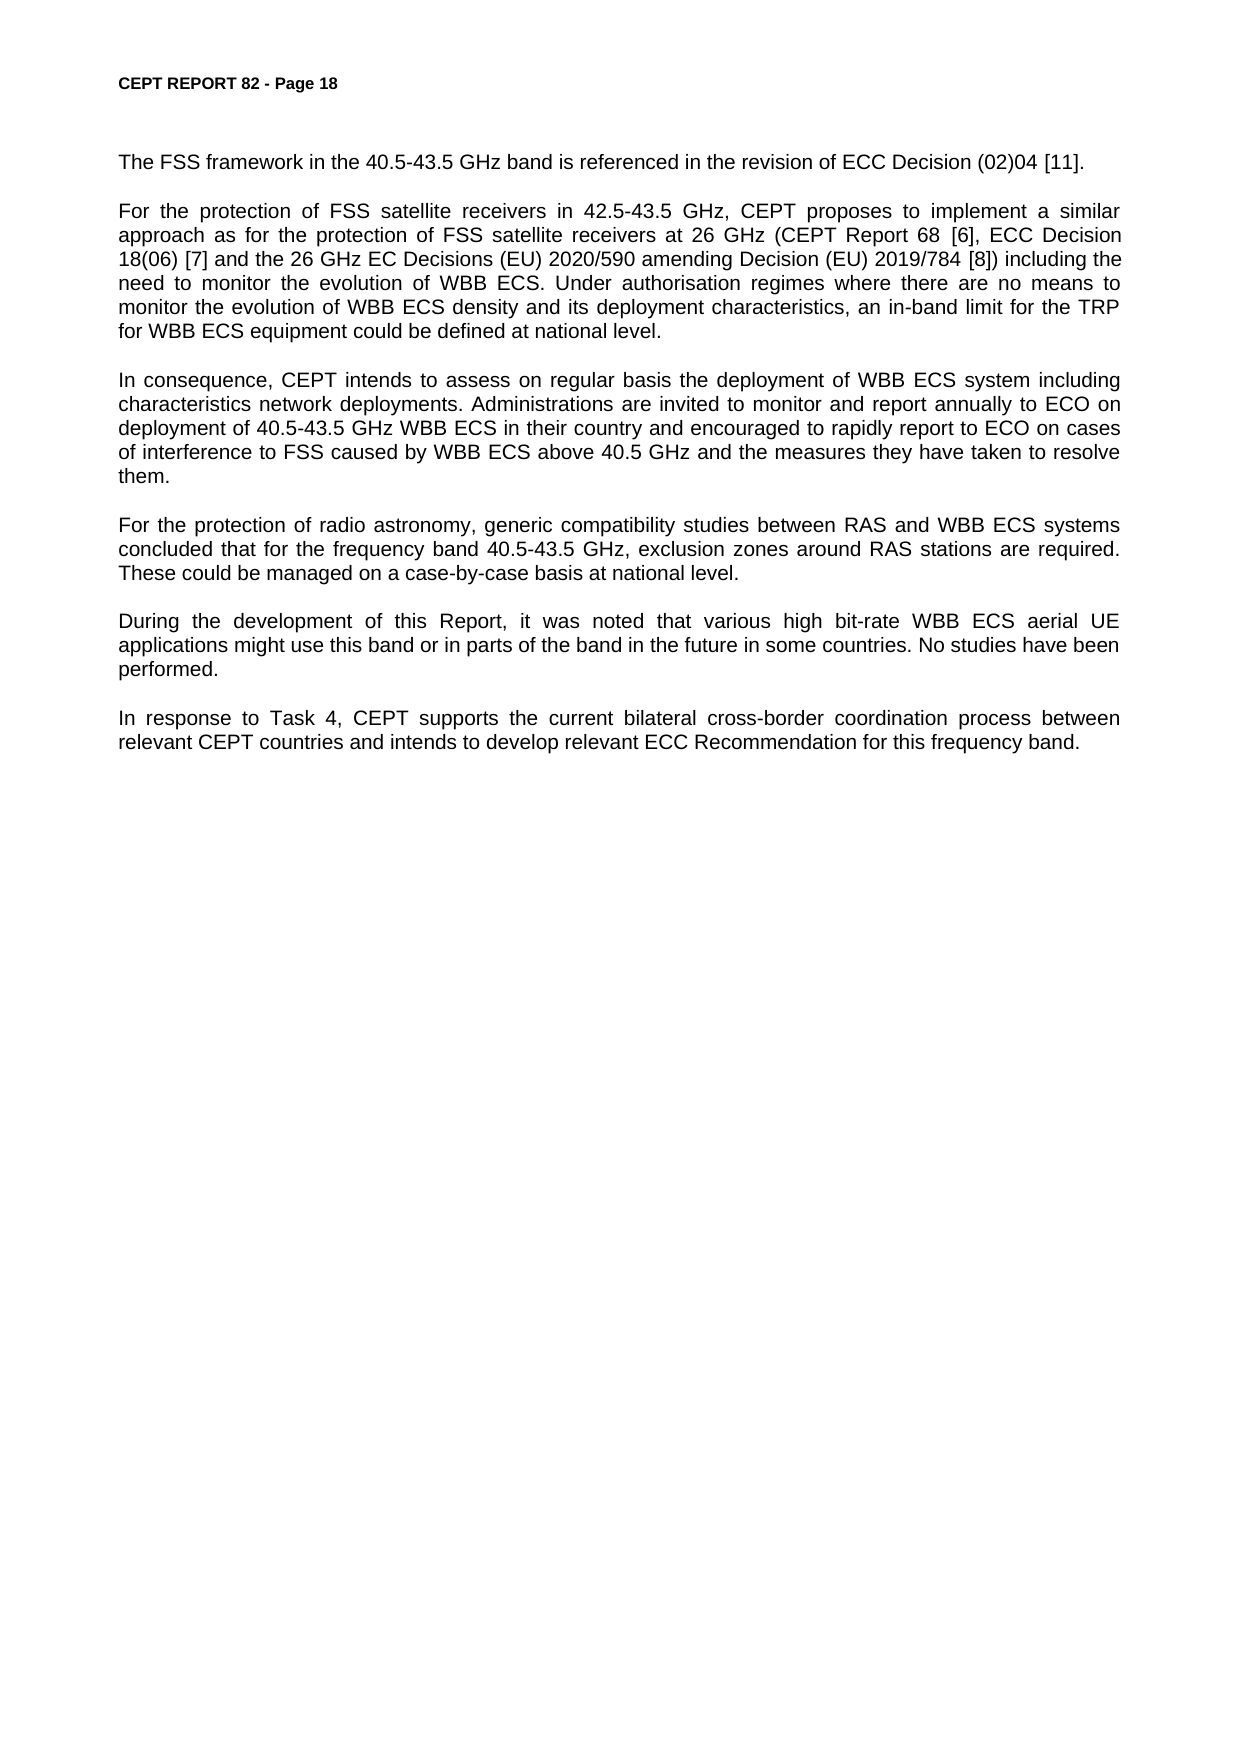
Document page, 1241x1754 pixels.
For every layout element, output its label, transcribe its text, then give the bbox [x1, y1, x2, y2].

text The FSS framework in the 40.5-43.5 GHz band is referenced in the revision of ECC Decision (02)04 [11]. [118, 150, 1122, 174]
text In consequence, CEPT intends to assess on regular basis the deployment of WBB ECS system including characteristics network deployments. Administrations are invited to monitor and report annually to ECO on deployment of 40.5-43.5 GHz WBB ECS in their country and encouraged to rapidly report to ECO on cases of interference to FSS caused by WBB ECS above 40.5 GHz and the measures they have taken to resolve them. [118, 368, 1122, 487]
text For the protection of radio astronomy, generic compatibility studies between RAS and WBB ECS systems concluded that for the frequency band 40.5-43.5 GHz, exclusion zones around RAS stations are required. These could be managed on a case-by-case basis at national level. [118, 512, 1122, 584]
text In response to Task 4, CEPT supports the current bilateral cross-border coordination process between relevant CEPT countries and intends to develop relevant ECC Recommendation for this frequency band. [118, 706, 1122, 754]
text During the development of this Report, it was noted that various high bit-rate WBB ECS aerial UE applications might use this band or in parts of the band in the future in some countries. No studies have been performed. [118, 609, 1122, 681]
text For the protection of FSS satellite receivers in 42.5-43.5 GHz, CEPT proposes to implement a similar approach as for the protection of FSS satellite receivers at 26 GHz (CEPT Report 68 [6], ECC Decision 18(06) [7] and the 26 GHz EC Decisions (EU) 2020/590 amending Decision (EU) 2019/784 [8]) including the need to monitor the evolution of WBB ECS. Under authorisation regimes where there are no means to monitor the evolution of WBB ECS density and its deployment characteristics, an in-band limit for the TRP for WBB ECS equipment could be defined at national level. [118, 199, 1122, 343]
